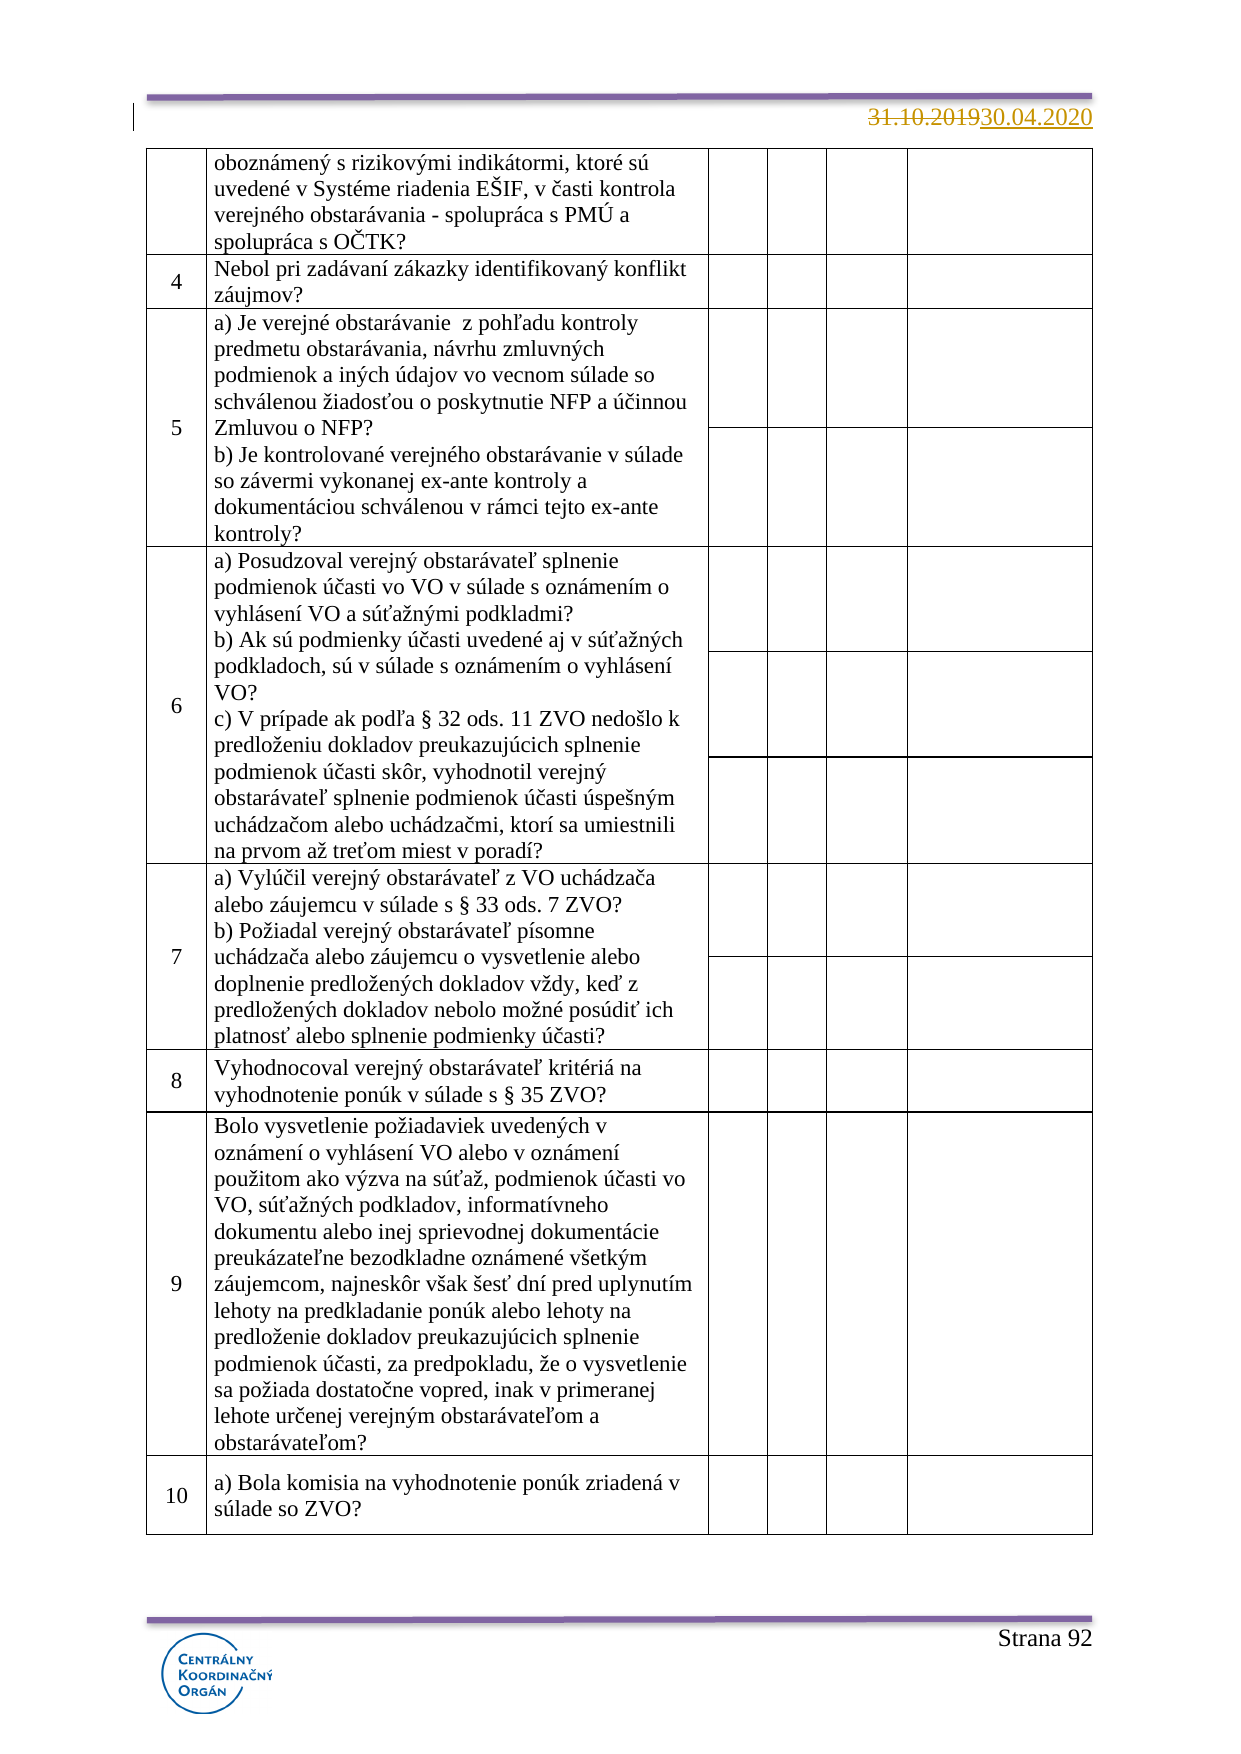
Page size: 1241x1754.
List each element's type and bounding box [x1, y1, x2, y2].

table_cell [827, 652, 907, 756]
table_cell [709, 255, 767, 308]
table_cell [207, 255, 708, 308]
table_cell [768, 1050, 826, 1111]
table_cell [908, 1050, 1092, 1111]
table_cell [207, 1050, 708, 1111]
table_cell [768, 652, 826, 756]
picture [159, 1631, 272, 1713]
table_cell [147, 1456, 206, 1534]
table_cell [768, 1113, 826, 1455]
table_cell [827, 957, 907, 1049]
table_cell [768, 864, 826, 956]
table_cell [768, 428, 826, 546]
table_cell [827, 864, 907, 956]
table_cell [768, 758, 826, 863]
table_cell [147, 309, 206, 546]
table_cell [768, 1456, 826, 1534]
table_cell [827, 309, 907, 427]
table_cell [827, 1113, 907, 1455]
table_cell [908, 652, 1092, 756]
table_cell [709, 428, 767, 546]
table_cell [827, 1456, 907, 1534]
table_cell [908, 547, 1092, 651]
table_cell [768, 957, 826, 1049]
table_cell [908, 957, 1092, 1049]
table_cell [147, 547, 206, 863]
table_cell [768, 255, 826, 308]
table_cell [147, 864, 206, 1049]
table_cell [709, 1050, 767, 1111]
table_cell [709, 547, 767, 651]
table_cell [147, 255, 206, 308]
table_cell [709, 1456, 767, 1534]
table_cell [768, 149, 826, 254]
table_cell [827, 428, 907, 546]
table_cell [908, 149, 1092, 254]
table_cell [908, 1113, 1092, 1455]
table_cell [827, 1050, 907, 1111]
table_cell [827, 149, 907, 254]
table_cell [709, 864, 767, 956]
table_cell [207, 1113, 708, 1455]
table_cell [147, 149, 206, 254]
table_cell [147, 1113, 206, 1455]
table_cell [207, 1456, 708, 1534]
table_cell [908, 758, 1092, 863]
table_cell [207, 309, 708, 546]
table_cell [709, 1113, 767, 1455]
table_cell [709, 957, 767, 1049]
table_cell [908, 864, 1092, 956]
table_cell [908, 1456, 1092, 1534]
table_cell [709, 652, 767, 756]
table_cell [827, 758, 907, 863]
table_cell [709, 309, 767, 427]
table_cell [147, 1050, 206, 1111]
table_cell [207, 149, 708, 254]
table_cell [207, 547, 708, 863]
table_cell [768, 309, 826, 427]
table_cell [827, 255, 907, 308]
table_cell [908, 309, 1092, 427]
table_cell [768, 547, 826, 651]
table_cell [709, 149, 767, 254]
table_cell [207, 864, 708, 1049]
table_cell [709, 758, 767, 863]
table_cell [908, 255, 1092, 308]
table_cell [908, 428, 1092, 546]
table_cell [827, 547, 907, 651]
